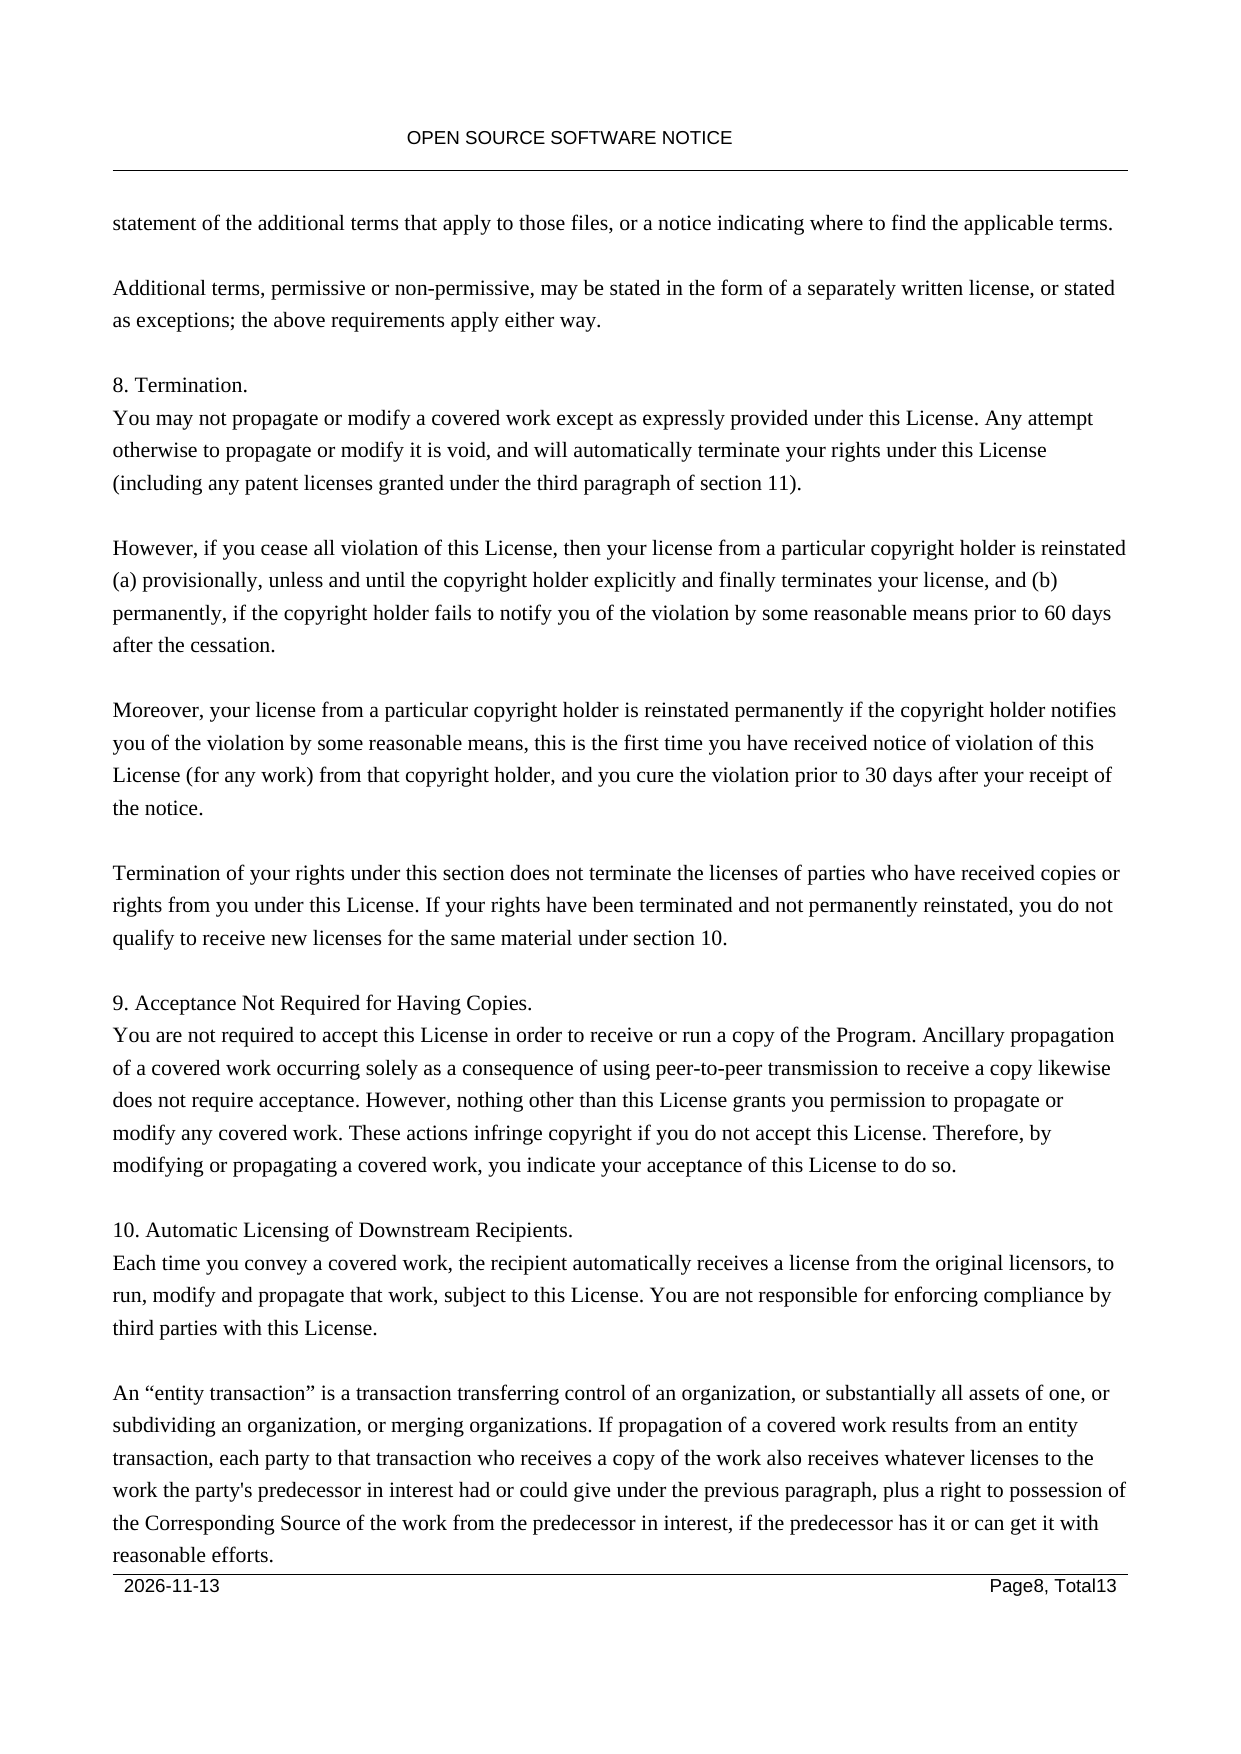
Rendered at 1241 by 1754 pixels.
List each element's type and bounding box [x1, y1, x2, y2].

text [112, 206, 1128, 1571]
